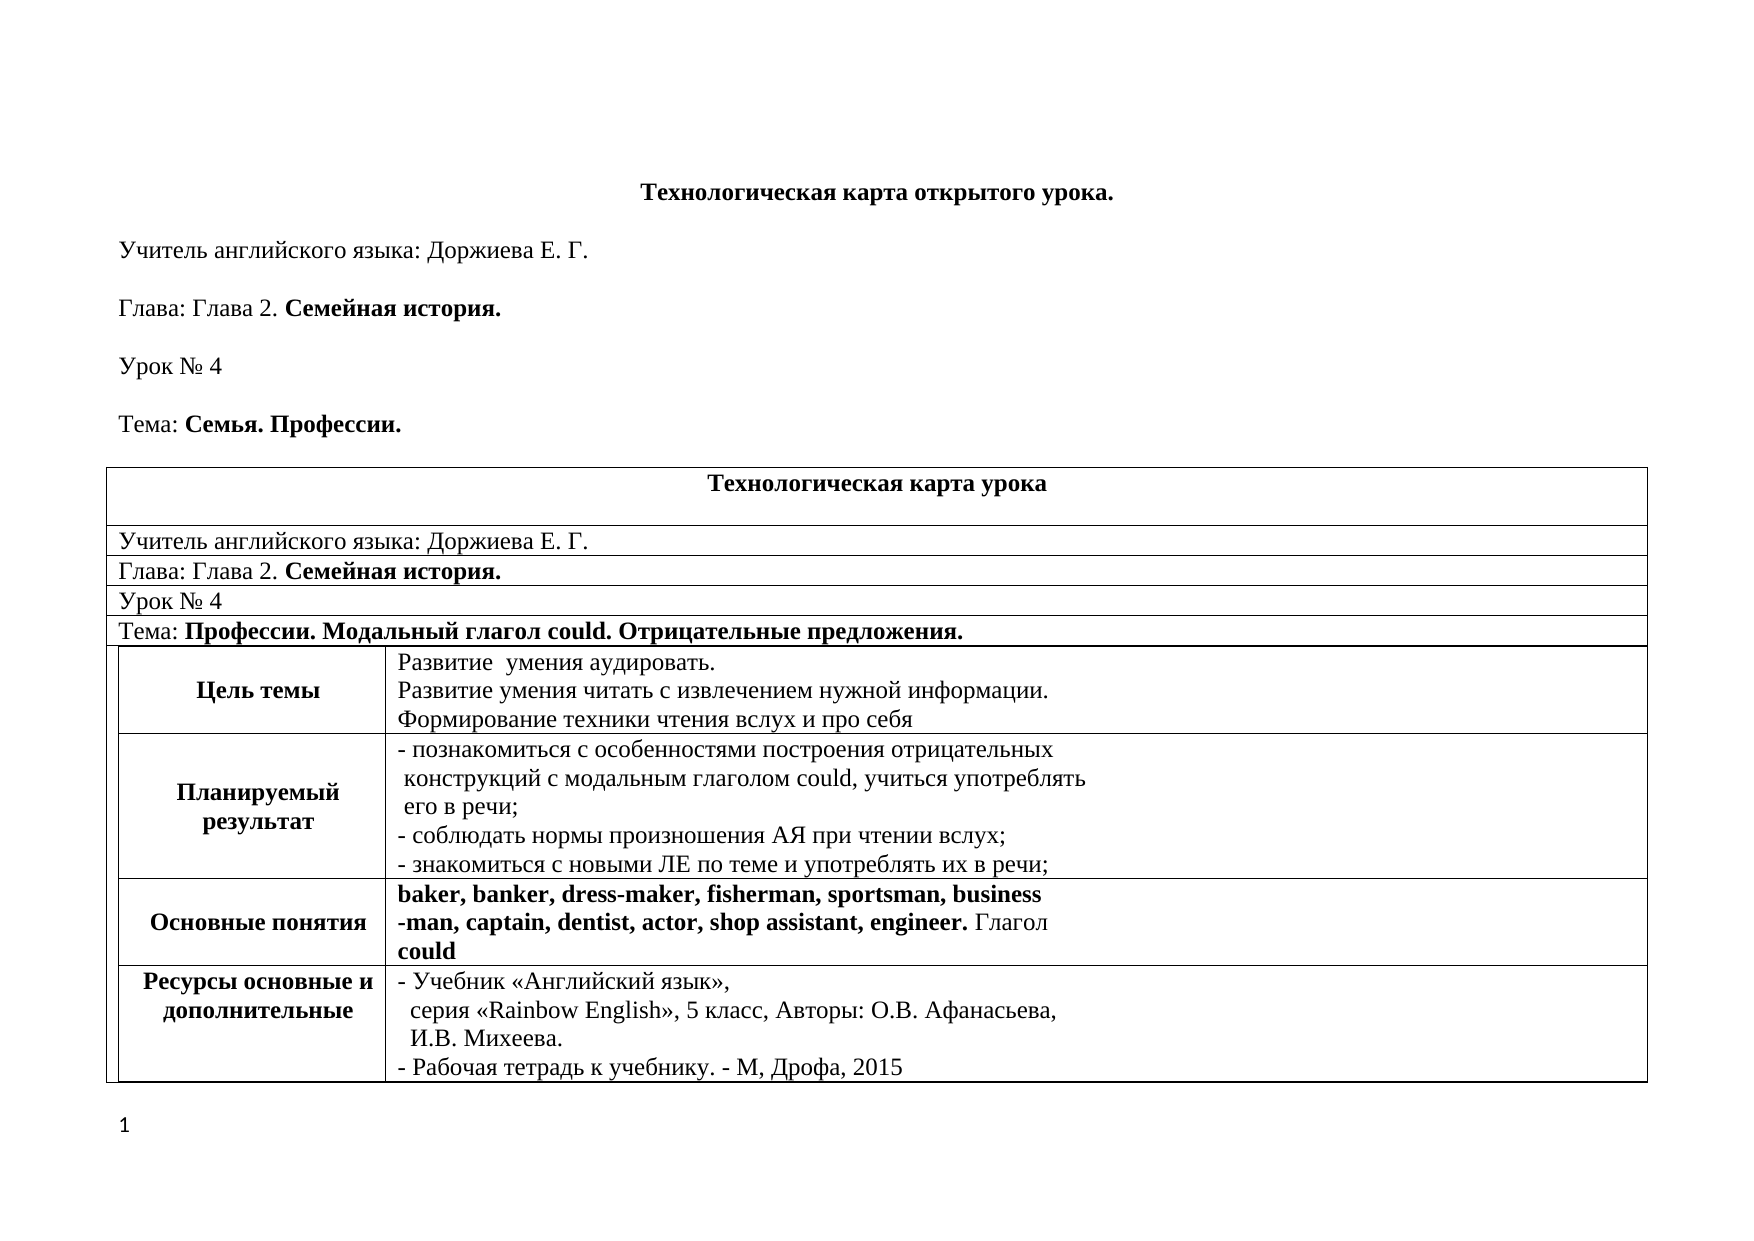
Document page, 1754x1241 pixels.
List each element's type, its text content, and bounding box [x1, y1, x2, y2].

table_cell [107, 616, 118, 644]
text Технологическая карта открытого урока. [118, 177, 1636, 206]
text Тема: Семья. Профессии. [118, 409, 1636, 438]
table_cell Урок № 4 Профессии. Модальный глагол could. Отрицательные предложения. [119, 734, 385, 878]
table_cell Урок № 4 Профессии. Модальный глагол could. Отрицательные предложения. [386, 647, 1647, 733]
text Глава: Глава 2. Семейная история. [118, 293, 1636, 322]
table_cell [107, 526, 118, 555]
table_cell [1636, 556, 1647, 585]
text Учитель английского языка: Доржиева Е. Г. [118, 235, 1636, 264]
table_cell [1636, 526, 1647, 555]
table_cell Урок № 4 Профессии. Модальный глагол could. Отрицательные предложения. [386, 734, 1647, 878]
table_cell Урок № 4 Профессии. Модальный глагол could. Отрицательные предложения. [119, 966, 385, 1081]
table_cell Урок № 4 Профессии. Модальный глагол could. Отрицательные предложения. [119, 647, 385, 733]
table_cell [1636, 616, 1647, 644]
table_cell Урок № 4 Профессии. Модальный глагол could. Отрицательные предложения. [386, 879, 1647, 965]
table_cell Урок № 4 Профессии. Модальный глагол could. Отрицательные предложения. [386, 966, 1647, 1081]
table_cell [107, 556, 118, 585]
text Урок № 4 [118, 351, 1636, 380]
table_cell Урок № 4 Профессии. Модальный глагол could. Отрицательные предложения. [119, 879, 385, 965]
